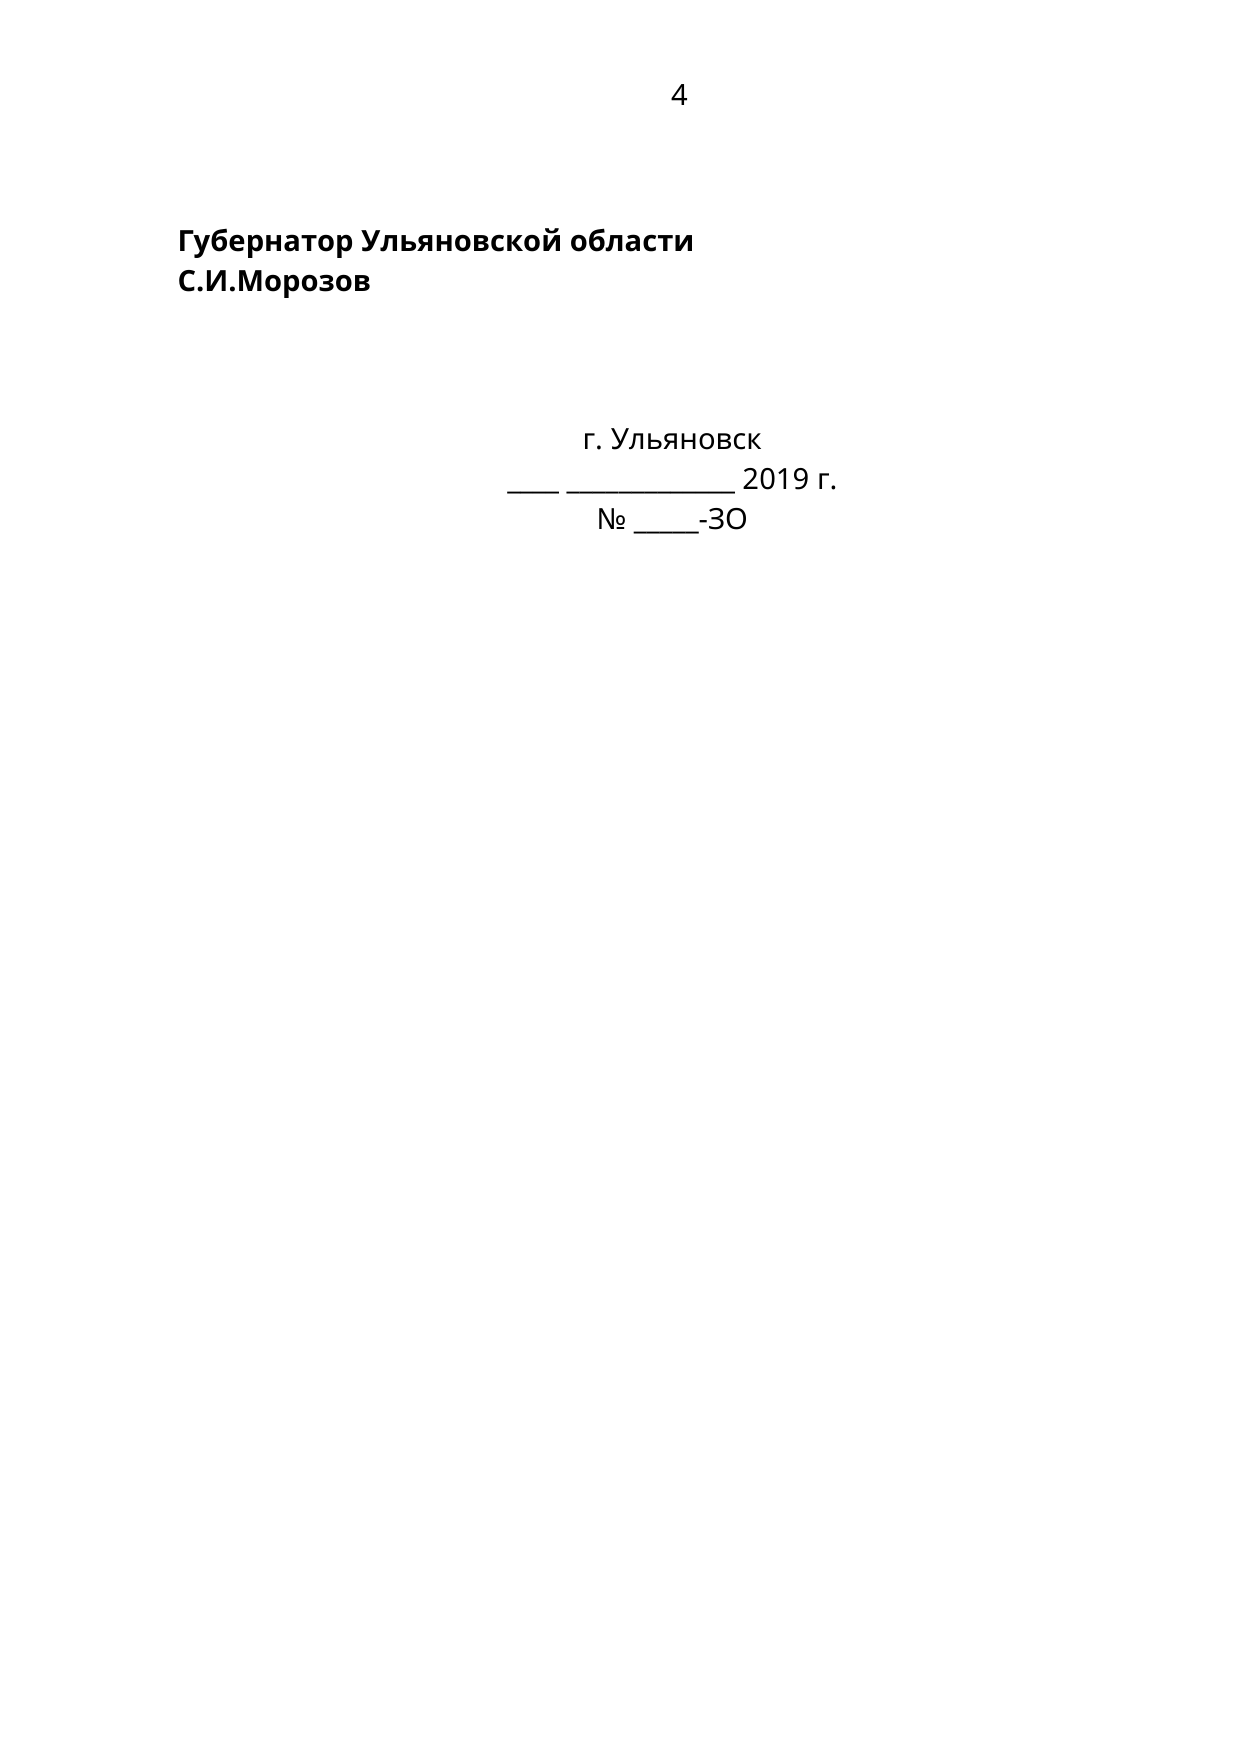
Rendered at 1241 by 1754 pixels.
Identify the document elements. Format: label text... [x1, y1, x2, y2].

text ____ _____________ 2019 г. [177, 458, 1167, 498]
text г. Ульяновск [177, 419, 1167, 458]
text Губернатор Ульяновской области С.И.Морозов [177, 220, 1181, 299]
text № _____-ЗО [177, 498, 1167, 538]
